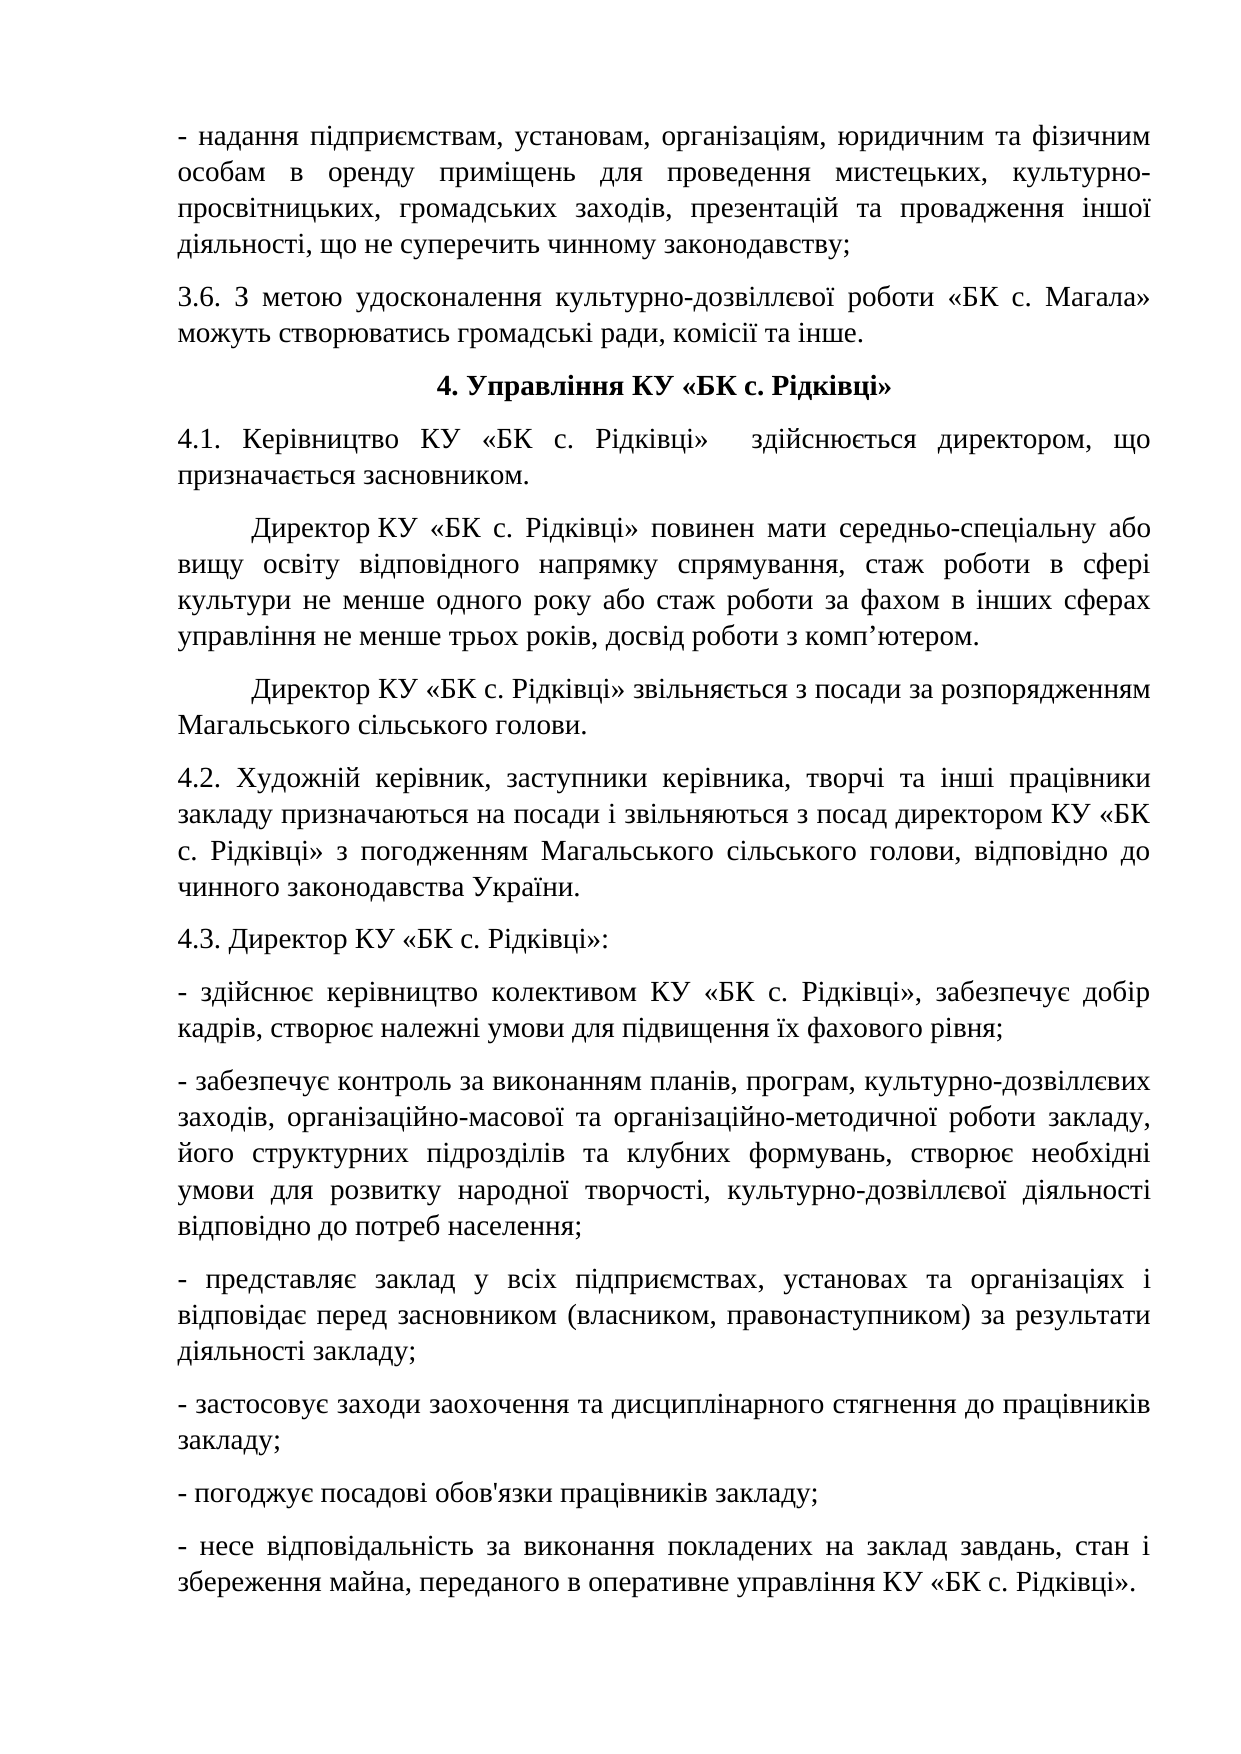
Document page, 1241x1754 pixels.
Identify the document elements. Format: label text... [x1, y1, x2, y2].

text 4.1. Керівництво КУ «БК с. Рідківці» здійснюється директором, що призначається засновником. [177, 421, 1152, 491]
text Директор КУ «БК с. Рідківці» повинен мати середньо-спеціальну або вищу освіту відповідного напрямку спрямування, стаж роботи в сфері культури не менше одного року або стаж роботи за фахом в інших сферах управління не менше трьох років, досвід роботи з комп’ютером. [177, 510, 1152, 652]
text - несе відповідальність за виконання покладених на заклад завдань, стан і збереження майна, переданого в оперативне управління КУ «БК с. Рідківці». [177, 1528, 1152, 1597]
text 3.6. З метою удосконалення культурно-дозвіллєвої роботи «БК с. Магала» можуть створюватись громадські ради, комісії та інше. [177, 279, 1152, 349]
text 4.3. Директор КУ «БК с. Рідківці»: [177, 922, 1152, 955]
text - забезпечує контроль за виконанням планів, програм, культурно-дозвіллєвих заходів, організаційно-масової та організаційно-методичної роботи закладу, його структурних підрозділів та клубних формувань, створює необхідні умови для розвитку народної творчості, культурно-дозвіллєвої діяльності відповідно до потреб населення; [177, 1063, 1152, 1241]
text - застосовує заходи заохочення та дисциплінарного стягнення до працівників закладу; [177, 1386, 1152, 1456]
text - погоджує посадові обов'язки працівників закладу; [177, 1475, 1152, 1508]
text - представляє заклад у всіх підприємствах, установах та організаціях і відповідає перед засновником (власником, правонаступником) за результати діяльності закладу; [177, 1261, 1152, 1367]
text 4.2. Художній керівник, заступники керівника, творчі та інші працівники закладу призначаються на посади і звільняються з посад директором КУ «БК с. Рідківці» з погодженням Магальського сільського голови, відповідно до чинного законодавства України. [177, 760, 1152, 902]
text 4. Управління КУ «БК с. Рідківці» [177, 368, 1152, 402]
text - надання підприємствам, установам, організаціям, юридичним та фізичним особам в оренду приміщень для проведення мистецьких, культурно-просвітницьких, громадських заходів, презентацій та провадження іншої діяльності, що не суперечить чинному законодавству; [177, 118, 1152, 260]
text - здійснює керівництво колективом КУ «БК с. Рідківці», забезпечує добір кадрів, створює належні умови для підвищення їх фахового рівня; [177, 974, 1152, 1044]
text Директор КУ «БК с. Рідківці» звільняється з посади за розпорядженням Магальського сільського голови. [177, 671, 1152, 741]
